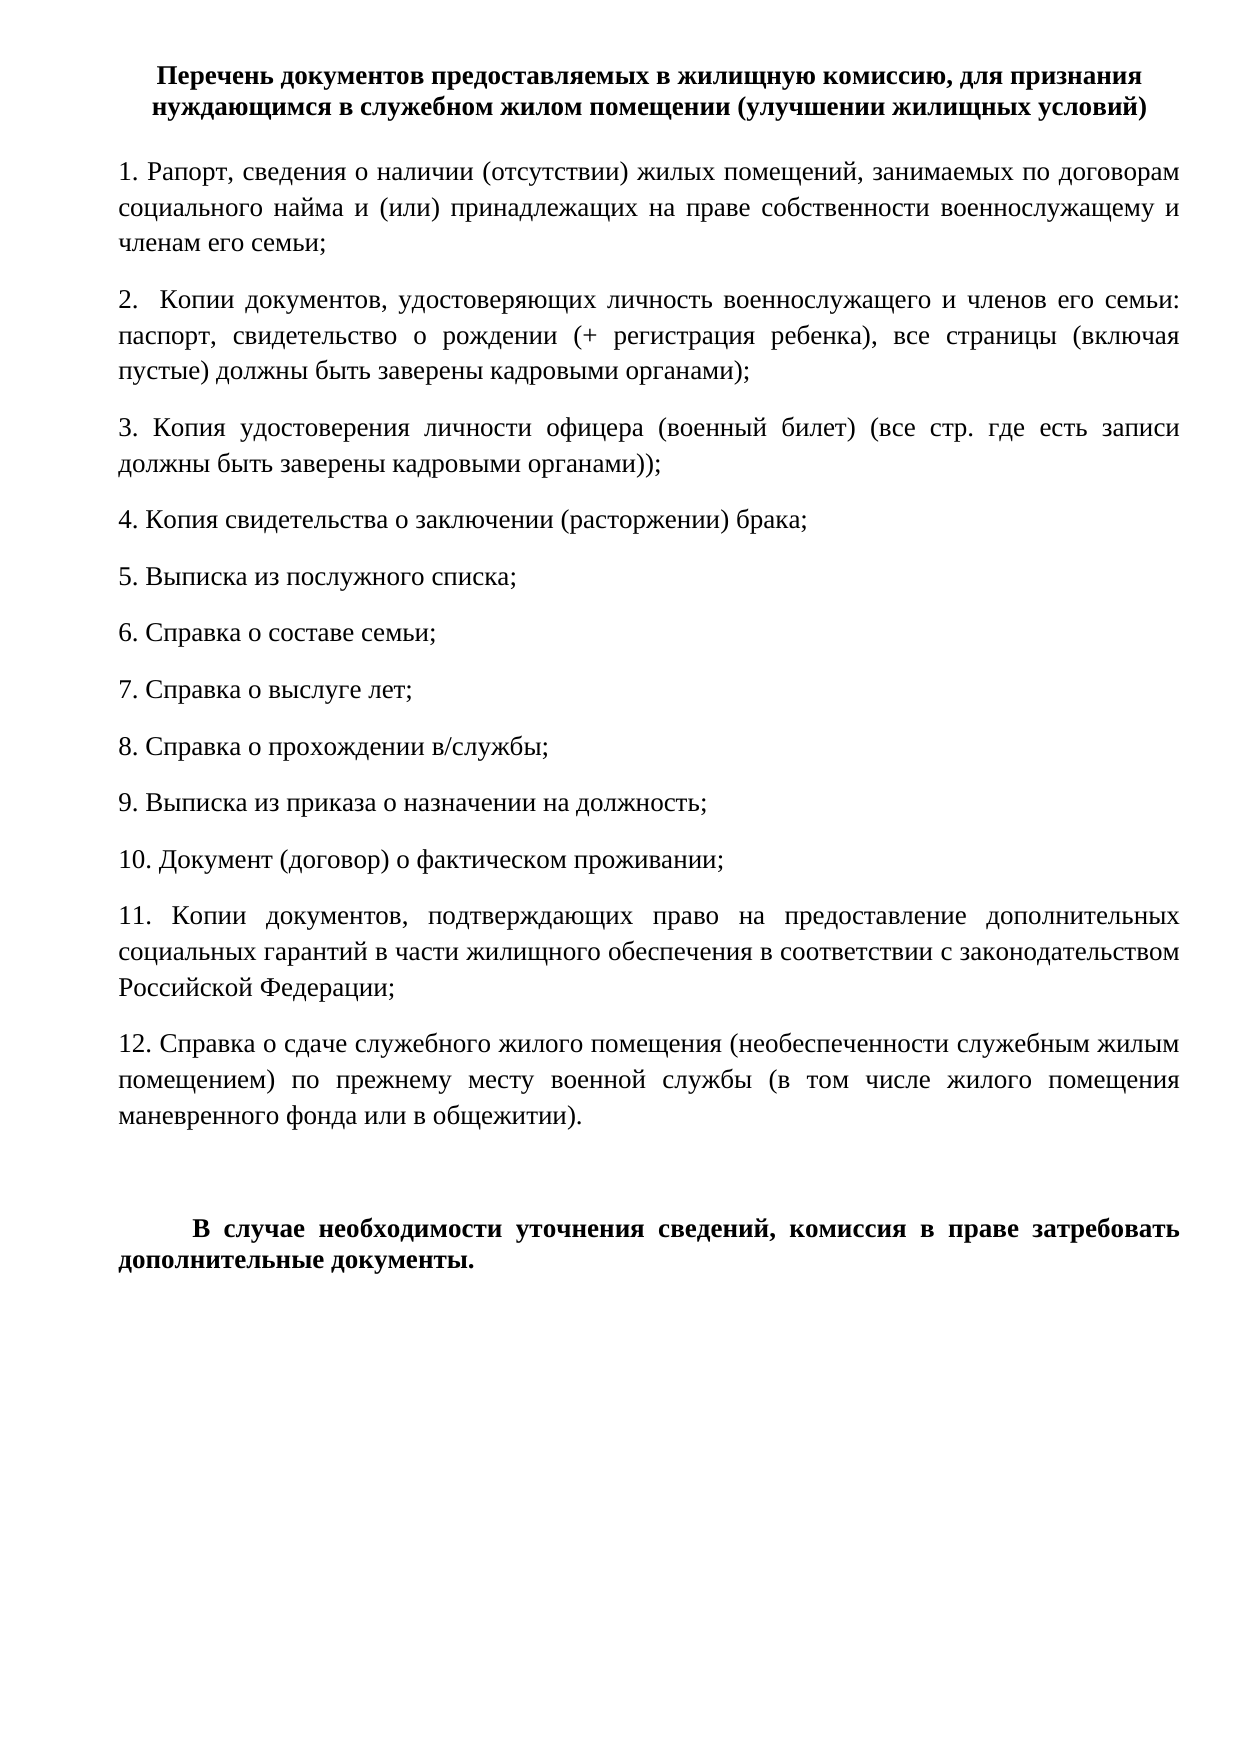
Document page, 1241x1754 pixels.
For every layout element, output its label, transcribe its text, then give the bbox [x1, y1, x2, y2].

text 4. Копия свидетельства о заключении (расторжении) брака; [118, 503, 1181, 534]
text 1. Рапорт, сведения о наличии (отсутствии) жилых помещений, занимаемых по договорам социального найма и (или) принадлежащих на праве собственности военнослужащему и членам его семьи; [118, 155, 1181, 258]
text 10. Документ (договор) о фактическом проживании; [118, 843, 1181, 874]
text 7. Справка о выслуге лет; [118, 673, 1181, 704]
text 2. Копии документов, удостоверяющих личность военнослужащего и членов его семьи: паспорт, свидетельство о рождении (+ регистрация ребенка), все страницы (включая пустые) должны быть заверены кадровыми органами); [118, 283, 1181, 386]
text 6. Справка о составе семьи; [118, 616, 1181, 648]
text В случае необходимости уточнения сведений, комиссия в праве затребовать дополнительные документы. [118, 1212, 1181, 1274]
text 5. Выписка из послужного списка; [118, 560, 1181, 591]
text Перечень документов предоставляемых в жилищную комиссию, для признания нуждающимся в служебном жилом помещении (улучшении жилищных условий) [118, 59, 1181, 121]
text 3. Копия удостоверения личности офицера (военный билет) (все стр. где есть записи должны быть заверены кадровыми органами)); [118, 411, 1181, 478]
text 11. Копии документов, подтверждающих право на предоставление дополнительных социальных гарантий в части жилищного обеспечения в соответствии с законодательством Российской Федерации; [118, 899, 1181, 1002]
text 12. Справка о сдаче служебного жилого помещения (необеспеченности служебным жилым помещением) по прежнему месту военной службы (в том числе жилого помещения маневренного фонда или в общежитии). [118, 1027, 1181, 1130]
text 8. Справка о прохождении в/службы; [118, 729, 1181, 761]
text 9. Выписка из приказа о назначении на должность; [118, 786, 1181, 817]
